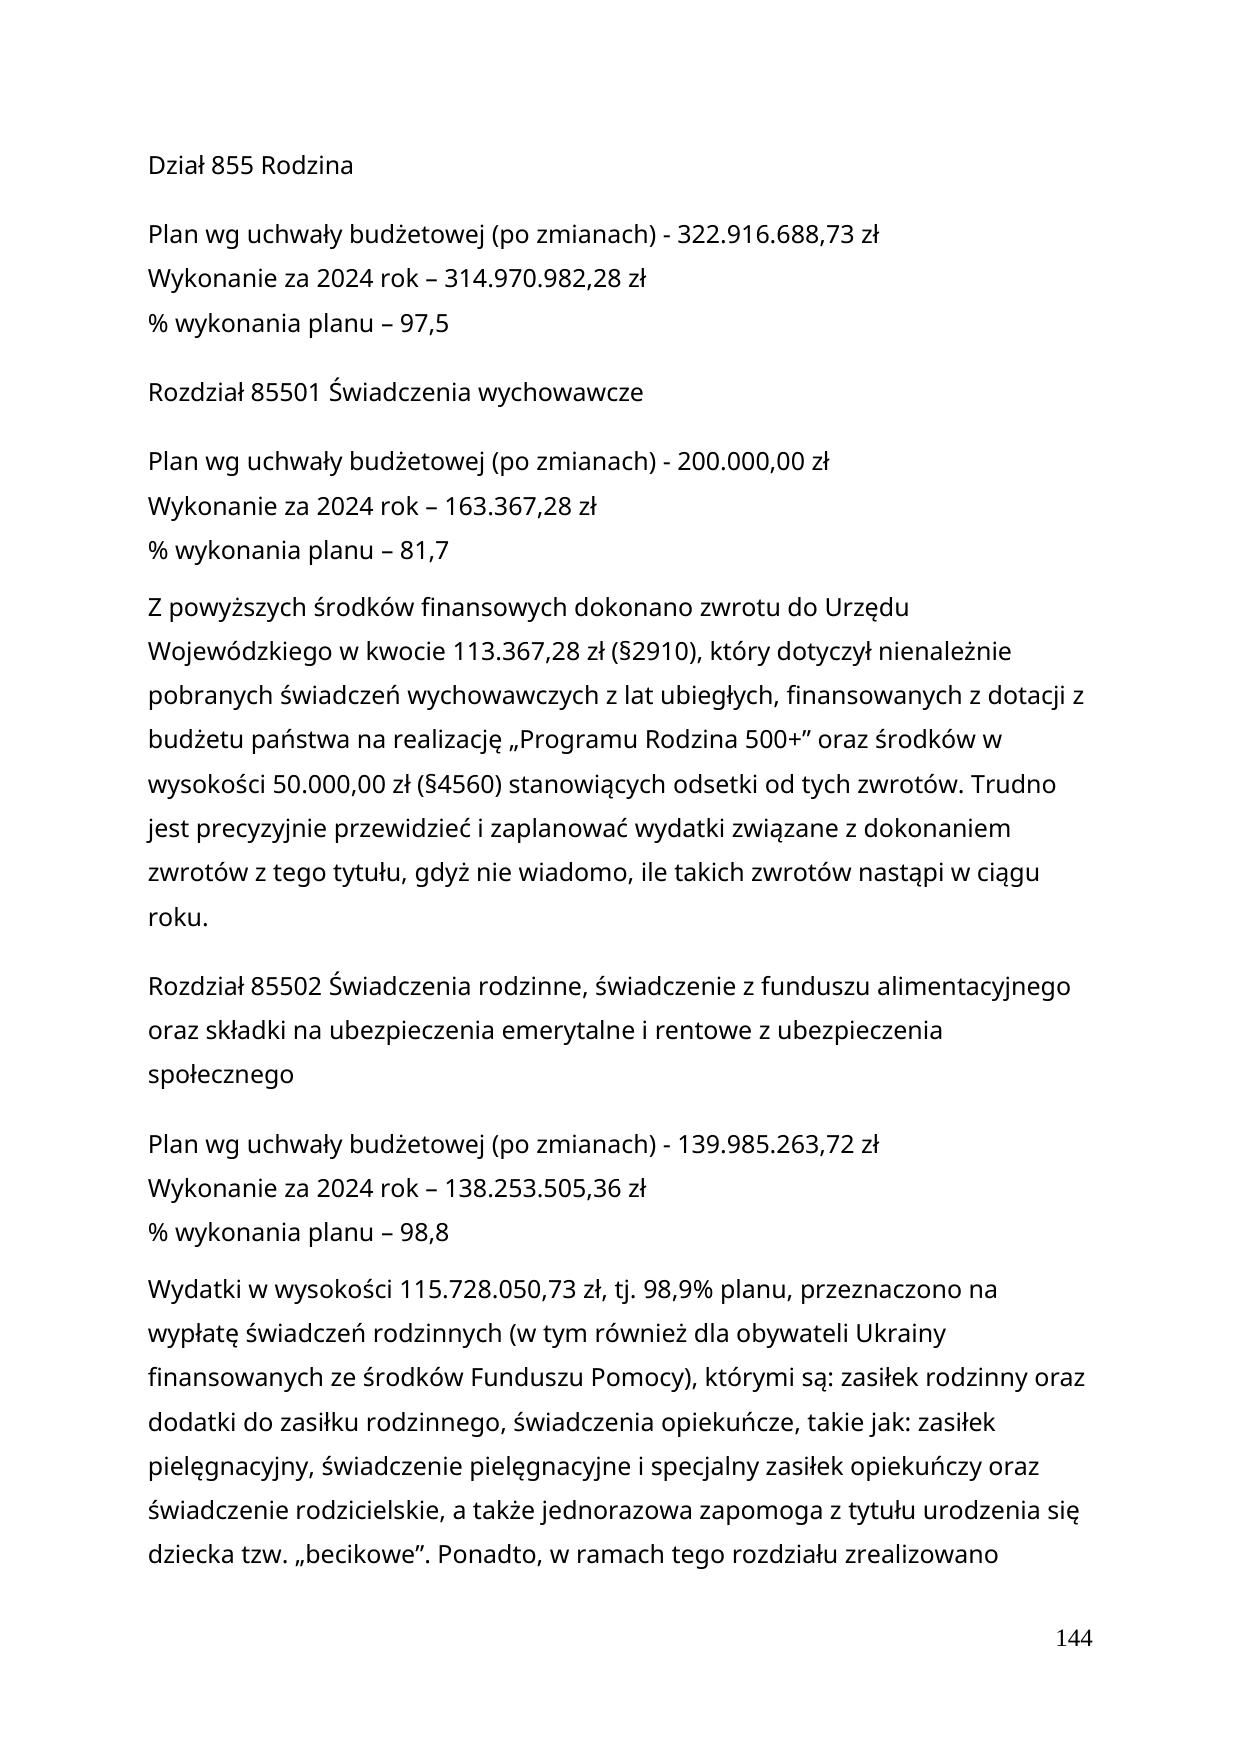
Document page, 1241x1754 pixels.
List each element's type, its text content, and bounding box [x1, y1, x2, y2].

text Z powyższych środków finansowych dokonano zwrotu do Urzędu Wojewódzkiego w kwocie 113.367,28 zł (§2910), który dotyczył nienależnie pobranych świadczeń wychowawczych z lat ubiegłych, finansowanych z dotacji z budżetu państwa na realizację „Programu Rodzina 500+” oraz środków w wysokości 50.000,00 zł (§4560) stanowiących odsetki od tych zwrotów. Trudno jest precyzyjnie przewidzieć i zaplanować wydatki związane z dokonaniem zwrotów z tego tytułu, gdyż nie wiadomo, ile takich zwrotów nastąpi w ciągu roku. [148, 589, 1093, 933]
text Plan wg uchwały budżetowej (po zmianach) - 322.916.688,73 zł [148, 217, 1093, 251]
text Plan wg uchwały budżetowej (po zmianach) - 200.000,00 zł [148, 444, 1093, 478]
text Dział 855 Rodzina [148, 148, 1093, 182]
text Wykonanie za 2024 rok – 138.253.505,36 zł [148, 1171, 1093, 1204]
text Plan wg uchwały budżetowej (po zmianach) - 139.985.263,72 zł [148, 1126, 1093, 1160]
text Rozdział 85502 Świadczenia rodzinne, świadczenie z funduszu alimentacyjnego oraz składki na ubezpieczenia emerytalne i rentowe z ubezpieczenia społecznego [148, 968, 1093, 1091]
text Wykonanie za 2024 rok – 314.970.982,28 zł [148, 261, 1093, 295]
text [148, 1272, 1093, 1571]
text Rozdział 85501 Świadczenia wychowawcze [148, 375, 1093, 409]
text % wykonania planu – 98,8 [148, 1215, 1093, 1249]
text % wykonania planu – 81,7 [148, 532, 1093, 567]
text Wykonanie za 2024 rok – 163.367,28 zł [148, 488, 1093, 522]
text % wykonania planu – 97,5 [148, 305, 1093, 339]
